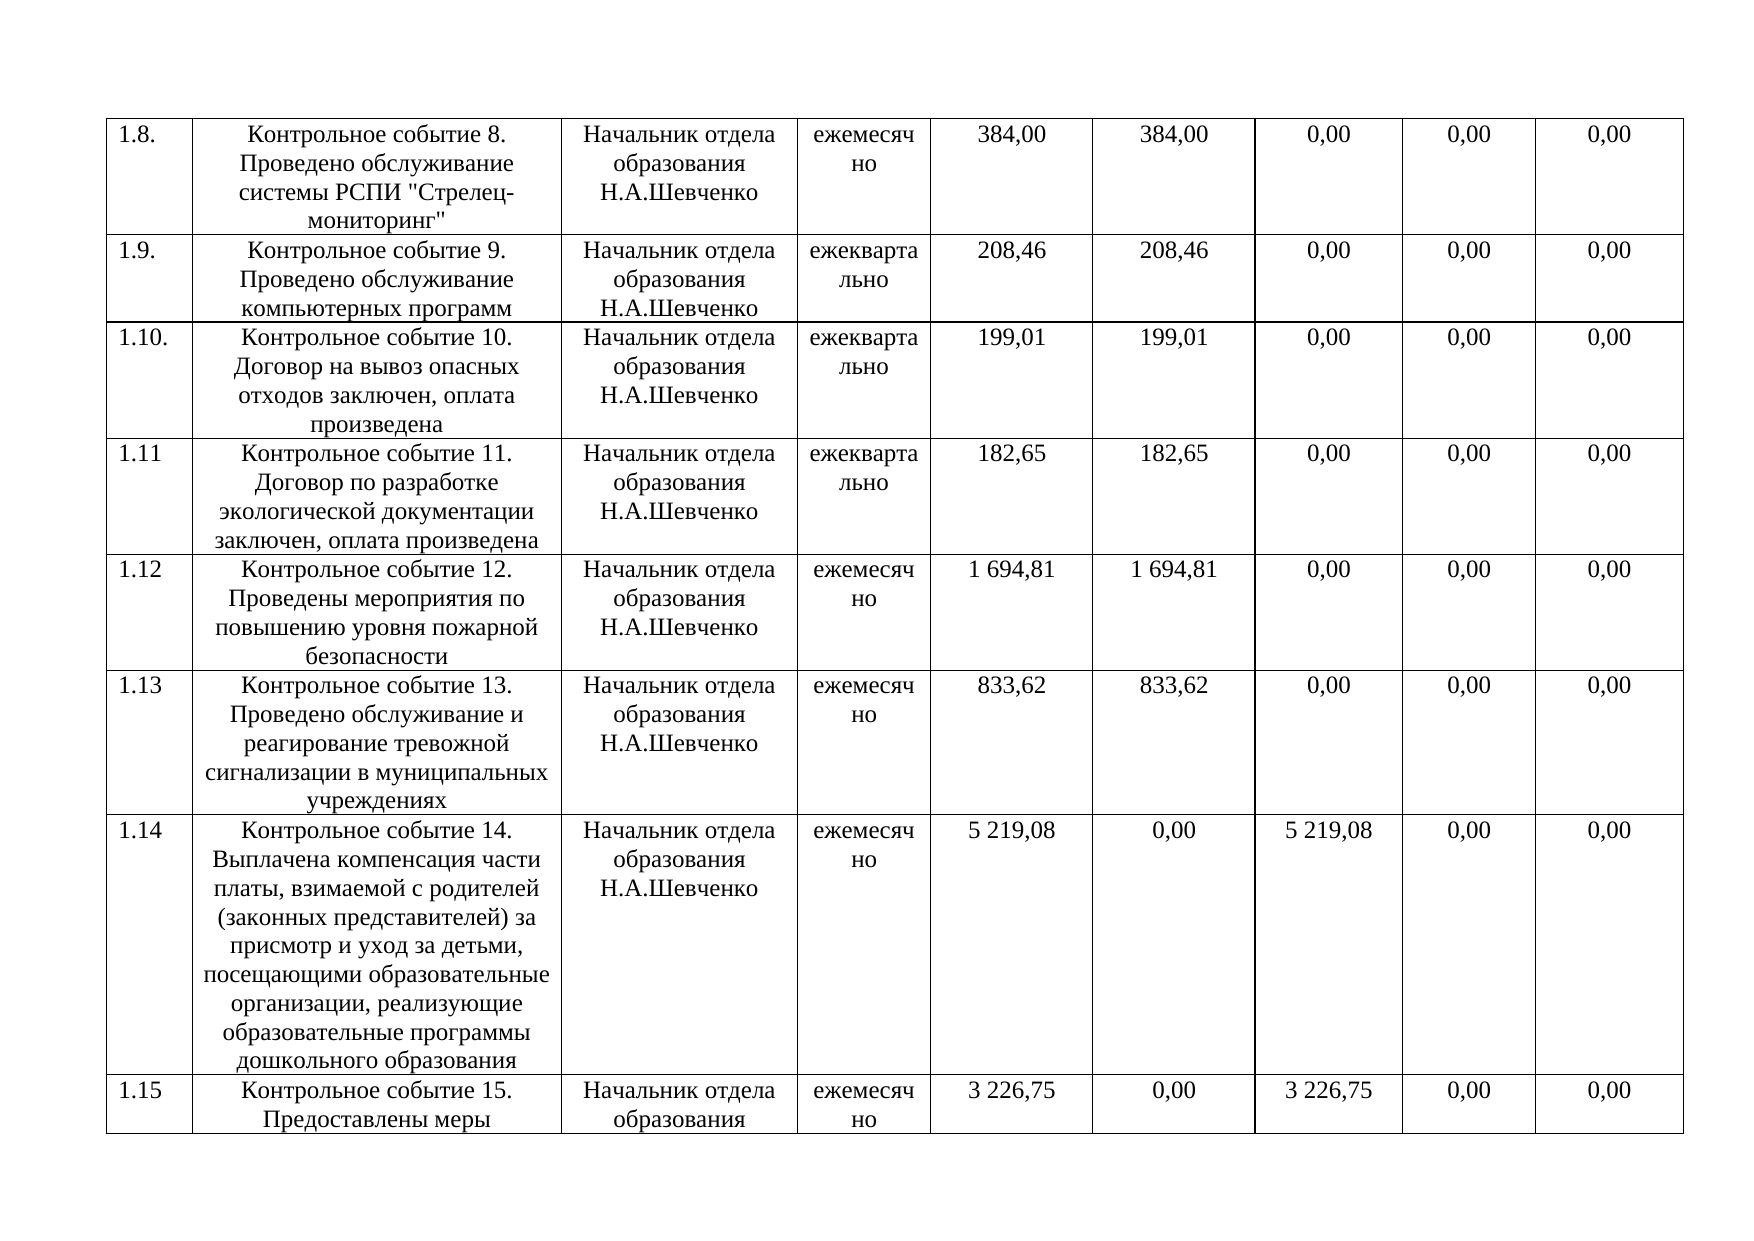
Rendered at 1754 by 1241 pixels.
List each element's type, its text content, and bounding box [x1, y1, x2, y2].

table_cell Начальник отдела образования Н.А.Шевченко [562, 671, 797, 814]
table_cell Начальник отдела образования Н.А.Шевченко [562, 323, 797, 437]
table_cell 0,00 [1403, 1075, 1535, 1133]
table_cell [193, 1075, 561, 1133]
table_cell 0,00 [1256, 439, 1402, 553]
table_cell 0,00 [1536, 119, 1683, 234]
table_cell 384,00 [1093, 119, 1254, 234]
table_cell 0,00 [1536, 439, 1683, 553]
table_cell 833,62 [1093, 671, 1254, 814]
table_cell 3 226,75 [931, 1075, 1092, 1133]
table_cell ежемесячно [798, 815, 930, 1074]
table_cell Контрольное событие 9. Проведено обслуживание компьютерных программ [193, 235, 561, 321]
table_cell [562, 119, 797, 234]
table_cell 833,62 [931, 671, 1092, 814]
table_cell 0,00 [1256, 671, 1402, 814]
table_cell 3 226,75 [1256, 1075, 1402, 1133]
table_cell 182,65 [931, 439, 1092, 553]
table_cell ежемесячно [798, 555, 930, 669]
table_cell 0,00 [1403, 555, 1535, 669]
table_cell 1.12 [107, 555, 192, 669]
table_cell 0,00 [1403, 323, 1535, 437]
table_cell 0,00 [1093, 1075, 1254, 1133]
table_cell 0,00 [1403, 119, 1535, 234]
table_cell Начальник отдела образования Н.А.Шевченко [562, 815, 797, 1074]
table_cell 0,00 [1536, 671, 1683, 814]
table_cell Контрольное событие 12. Проведены мероприятия по повышению уровня пожарной безопасности [193, 555, 561, 669]
table_cell ежеквартально [798, 235, 930, 321]
table_cell 1 694,81 [931, 555, 1092, 669]
table_cell 1.8. [107, 119, 192, 234]
table_cell 0,00 [1256, 323, 1402, 437]
table_cell Начальник отдела образования Н.А.Шевченко [562, 439, 797, 553]
table_cell 1 694,81 [1093, 555, 1254, 669]
table_cell 5 219,08 [1256, 815, 1402, 1074]
table_cell ежемесячно [798, 671, 930, 814]
table_cell ежемесячно [798, 1075, 930, 1133]
table_cell 199,01 [1093, 323, 1254, 437]
table_cell 5 219,08 [931, 815, 1092, 1074]
table_cell 0,00 [1256, 555, 1402, 669]
table_cell 208,46 [1093, 235, 1254, 321]
table_cell Начальник отдела образования Н.А.Шевченко [562, 555, 797, 669]
table_cell Контрольное событие 10. Договор на вывоз опасных отходов заключен, оплата произведена [193, 323, 561, 437]
table_cell ежеквартально [798, 323, 930, 437]
table_cell Контрольное событие 14. Выплачена компенсация части платы, взимаемой с родителей (законных представителей) за присмотр и уход за детьми, посещающими образовательные организации, реализующие образовательные программы дошкольного образования [193, 815, 561, 1074]
table_cell 0,00 [1256, 119, 1402, 234]
table_cell Контрольное событие 11. Договор по разработке экологической документации заключен, оплата произведена [193, 439, 561, 553]
table_cell 0,00 [1536, 323, 1683, 437]
table_cell 0,00 [1536, 815, 1683, 1074]
table_cell 0,00 [1536, 235, 1683, 321]
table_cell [562, 1075, 797, 1133]
table_cell Начальник отдела образования Н.А.Шевченко [562, 235, 797, 321]
table_cell 1.13 [107, 671, 192, 814]
table_cell 0,00 [1403, 671, 1535, 814]
table_cell 1.14 [107, 815, 192, 1074]
table_cell 182,65 [1093, 439, 1254, 553]
table_cell 0,00 [1403, 815, 1535, 1074]
table_cell 0,00 [1256, 235, 1402, 321]
table_cell 0,00 [1093, 815, 1254, 1074]
table_cell ежемесячно [798, 119, 930, 234]
table_cell 0,00 [1403, 439, 1535, 553]
table_cell ежеквартально [798, 439, 930, 553]
table_cell 0,00 [1536, 1075, 1683, 1133]
table_cell Контрольное событие 13. Проведено обслуживание и реагирование тревожной сигнализации в муниципальных учреждениях [193, 671, 561, 814]
table_cell 1.11 [107, 439, 192, 553]
table_cell Контрольное событие 8. Проведено обслуживание системы РСПИ "Стрелец-мониторинг" [193, 119, 561, 234]
table_cell 1.10. [107, 323, 192, 437]
table_cell 208,46 [931, 235, 1092, 321]
table_cell 1.9. [107, 235, 192, 321]
table_cell 199,01 [931, 323, 1092, 437]
table_cell 0,00 [1536, 555, 1683, 669]
table_cell 384,00 [931, 119, 1092, 234]
table_cell 1.15 [107, 1075, 192, 1133]
table_cell 0,00 [1403, 235, 1535, 321]
